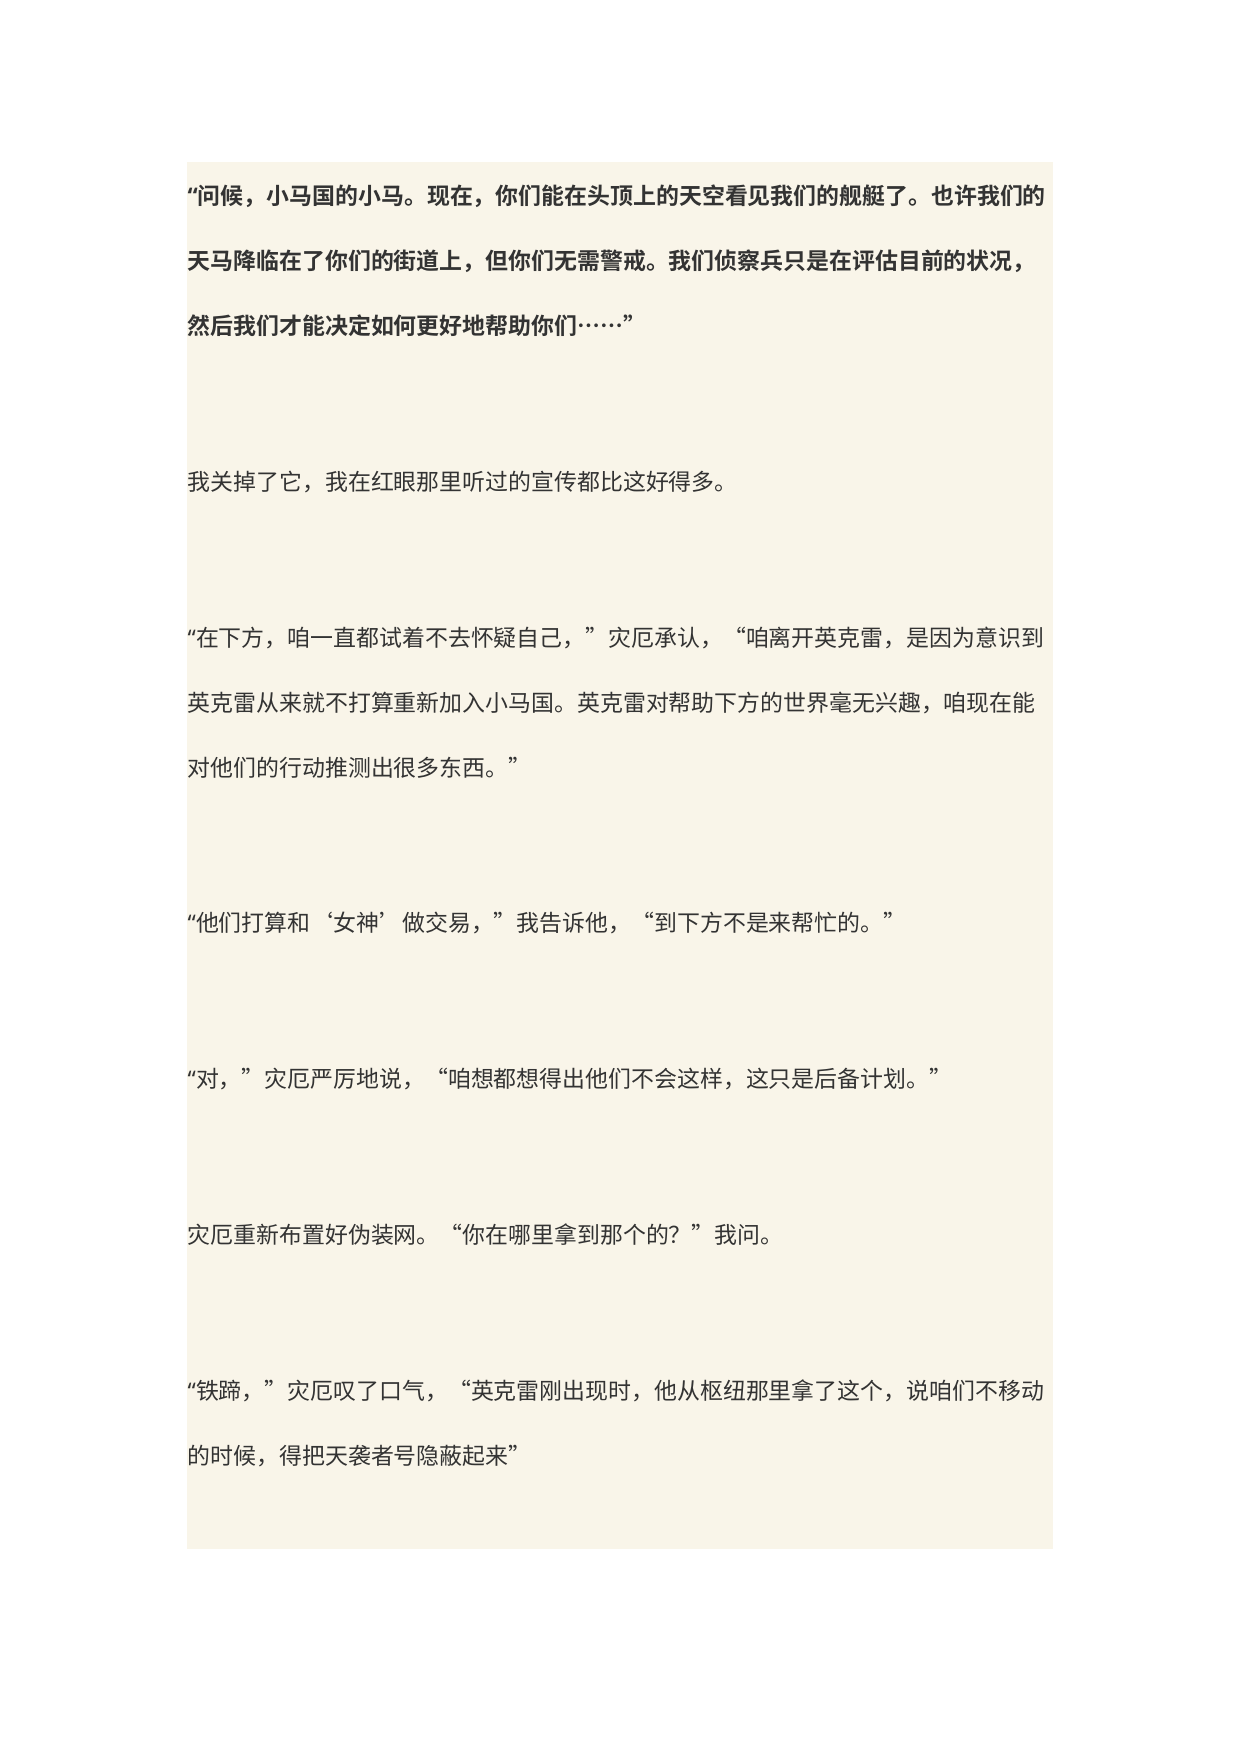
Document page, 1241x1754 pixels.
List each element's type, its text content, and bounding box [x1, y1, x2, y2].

text 我关掉了它，我在红眼那里听过的宣传都比这好得多。 [187, 448, 1053, 513]
text “他们打算和‘女神’做交易，”我告诉他，“到下方不是来帮忙的。” [187, 889, 1053, 954]
text “问候，小马国的小马。现在，你们能在头顶上的天空看见我们的舰艇了。也许我们的天马降临在了你们的街道上，但你们无需警戒。我们侦察兵只是在评估目前的状况，然后我们才能决定如何更好地帮助你们……” [187, 162, 1053, 357]
text “铁蹄，”灾厄叹了口气，“英克雷刚出现时，他从枢纽那里拿了这个，说咱们不移动的时候，得把天袭者号隐蔽起来” [187, 1357, 1053, 1487]
text “对，”灾厄严厉地说，“咱想都想得出他们不会这样，这只是后备计划。” [187, 1045, 1053, 1110]
text “在下方，咱一直都试着不去怀疑自己，”灾厄承认，“咱离开英克雷，是因为意识到英克雷从来就不打算重新加入小马国。英克雷对帮助下方的世界毫无兴趣，咱现在能对他们的行动推测出很多东西。” [187, 604, 1053, 799]
text 灾厄重新布置好伪装网。“你在哪里拿到那个的？”我问。 [187, 1201, 1053, 1266]
